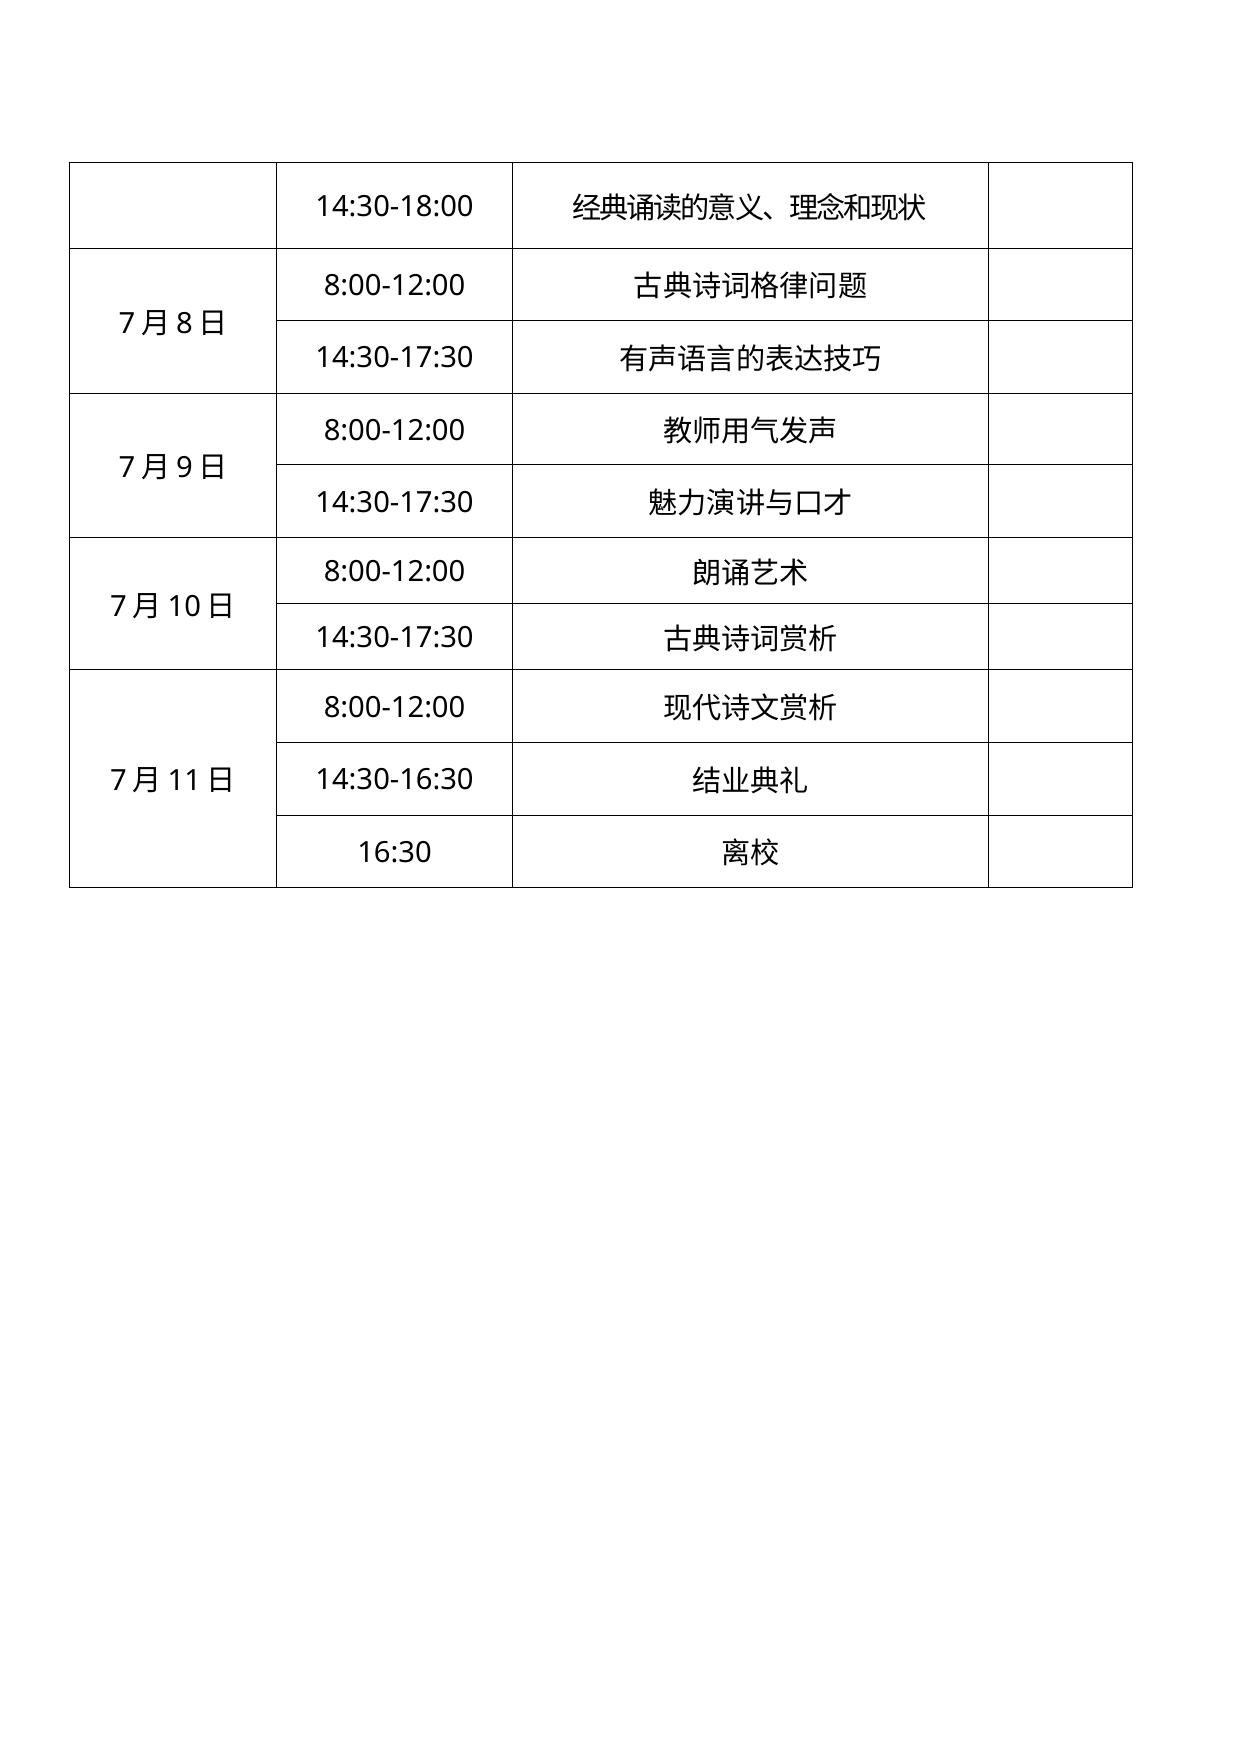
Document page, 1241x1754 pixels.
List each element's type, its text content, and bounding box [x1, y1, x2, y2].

table_cell 现代诗文赏析 [513, 670, 988, 742]
table_cell [989, 249, 1132, 319]
table_cell 7月11日 [70, 670, 276, 887]
table_cell 14:30-16:30 [277, 743, 512, 814]
table_cell [989, 604, 1132, 669]
table_cell [989, 670, 1132, 742]
table_cell 16:30 [277, 816, 512, 887]
table_cell [989, 163, 1132, 248]
table_cell 朗诵艺术 [513, 538, 988, 603]
table_cell 古典诗词格律问题 [513, 249, 988, 319]
table_cell 7月8日 [70, 249, 276, 393]
table_cell [989, 538, 1132, 603]
table_cell 古典诗词赏析 [513, 604, 988, 669]
table_cell 离校 [513, 816, 988, 887]
table_cell [989, 321, 1132, 393]
table_cell 经典诵读的意义、理念和现状 [513, 163, 988, 248]
table_cell 8:00-12:00 [277, 394, 512, 464]
table_cell [989, 465, 1132, 537]
table_cell 14:30-17:30 [277, 321, 512, 393]
table_cell 14:30-17:30 [277, 465, 512, 537]
table_cell 魅力演讲与口才 [513, 465, 988, 537]
table_cell 14:30-17:30 [277, 604, 512, 669]
table_cell [989, 394, 1132, 464]
table_cell 7月10日 [70, 538, 276, 669]
table_cell 7月9日 [70, 394, 276, 537]
table_cell 8:00-12:00 [277, 249, 512, 319]
table_cell 14:30-18:00 [277, 163, 512, 248]
table_cell 8:00-12:00 [277, 670, 512, 742]
table_cell [989, 816, 1132, 887]
table_cell 8:00-12:00 [277, 538, 512, 603]
table_cell 结业典礼 [513, 743, 988, 814]
table_cell 教师用气发声 [513, 394, 988, 464]
table_cell 有声语言的表达技巧 [513, 321, 988, 393]
table_cell [989, 743, 1132, 814]
